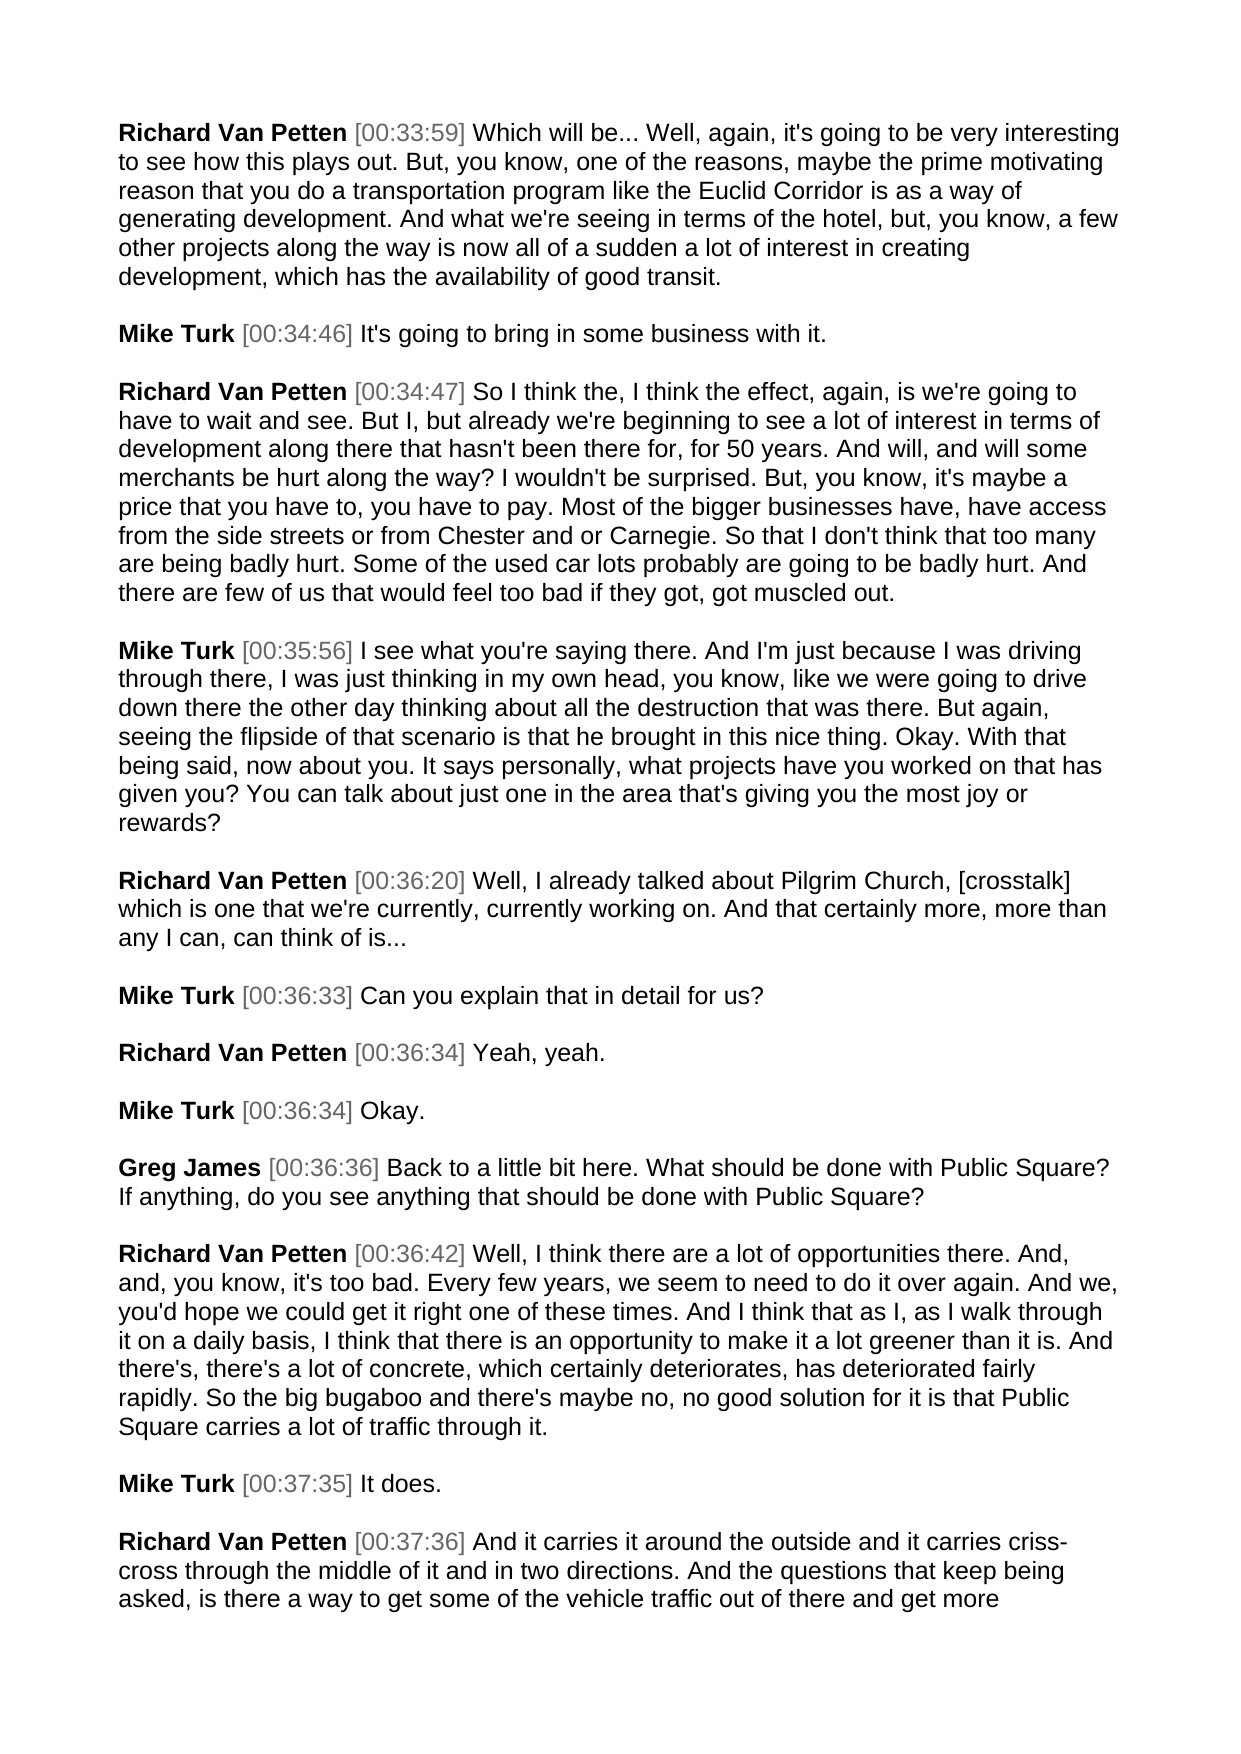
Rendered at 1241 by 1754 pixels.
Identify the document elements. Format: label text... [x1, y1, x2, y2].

text Richard Van Petten [00:34:47] So I think the, I think the effect, again, is we're going to have to wait and see. But I, but already we're beginning to see a lot of interest in terms of development along there that hasn't been there for, for 50 years. And will, and will some merchants be hurt along the way? I wouldn't be surprised. But, you know, it's maybe a price that you have to, you have to pay. Most of the bigger businesses have, have access from the side streets or from Chester and or Carnegie. So that I don't think that too many are being badly hurt. Some of the used car lots probably are going to be badly hurt. And there are few of us that would feel too bad if they got, got muscled out. [118, 377, 1122, 607]
text Mike Turk [00:36:34] Okay. [118, 1096, 1122, 1124]
text Richard Van Petten [00:33:59] Which will be... Well, again, it's going to be very interesting to see how this plays out. But, you know, one of the reasons, maybe the prime motivating reason that you do a transportation program like the Euclid Corridor is as a way of generating development. And what we're seeing in terms of the hotel, but, you know, a few other projects along the way is now all of a sudden a lot of interest in creating development, which has the availability of good transit. [118, 118, 1122, 291]
text Richard Van Petten [00:36:34] Yeah, yeah. [118, 1038, 1122, 1067]
text Greg James [00:36:36] Back to a little bit here. What should be done with Public Square? If anything, do you see anything that should be done with Public Square? [118, 1153, 1122, 1211]
text Mike Turk [00:36:33] Can you explain that in detail for us? [118, 981, 1122, 1009]
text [118, 1527, 1122, 1613]
text Mike Turk [00:35:56] I see what you're saying there. And I'm just because I was driving through there, I was just thinking in my own head, you know, like we were going to drive down there the other day thinking about all the destruction that was there. But again, seeing the flipside of that scenario is that he brought in this nice thing. Okay. With that being said, now about you. It says personally, what projects have you worked on that has given you? You can talk about just one in the area that's giving you the most joy or rewards? [118, 636, 1122, 837]
text Mike Turk [00:34:46] It's going to bring in some business with it. [118, 319, 1122, 348]
text Mike Turk [00:37:35] It does. [118, 1469, 1122, 1498]
text Richard Van Petten [00:36:42] Well, I think there are a lot of opportunities there. And, and, you know, it's too bad. Every few years, we seem to need to do it over again. And we, you'd hope we could get it right one of these times. And I think that as I, as I walk through it on a daily basis, I think that there is an opportunity to make it a lot greener than it is. And there's, there's a lot of concrete, which certainly deteriorates, has deteriorated fairly rapidly. So the big bugaboo and there's maybe no, no good solution for it is that Public Square carries a lot of traffic through it. [118, 1239, 1122, 1441]
text Richard Van Petten [00:36:20] Well, I already talked about Pilgrim Church, [crosstalk] which is one that we're currently, currently working on. And that certainly more, more than any I can, can think of is... [118, 866, 1122, 952]
